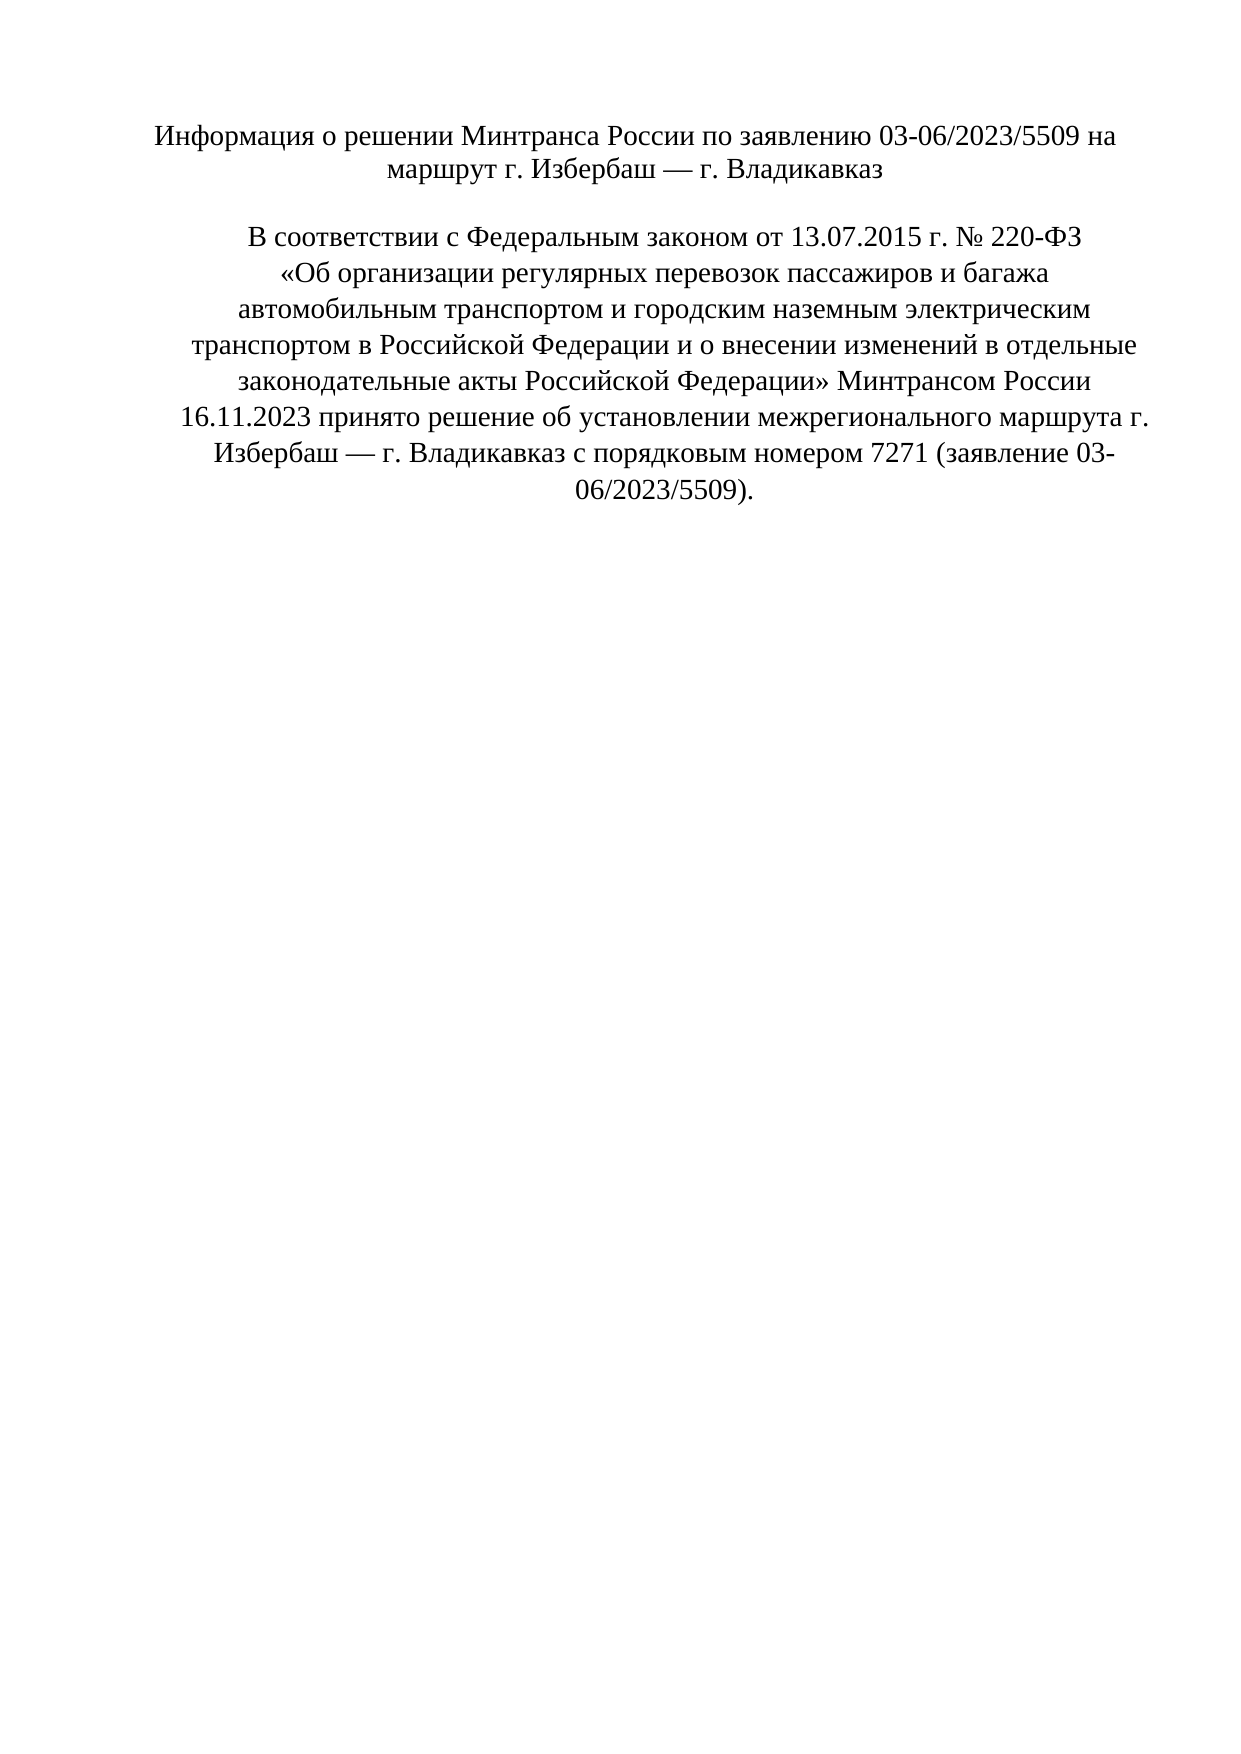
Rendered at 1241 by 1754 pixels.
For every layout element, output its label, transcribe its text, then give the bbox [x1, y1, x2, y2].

text Информация о решении Минтранса России по заявлению 03-06/2023/5509 на маршрут г. Избербаш — г. Владикавказ [118, 118, 1152, 185]
text В соответствии с Федеральным законом от 13.07.2015 г. № 220-ФЗ «Об организации регулярных перевозок пассажиров и багажа автомобильным транспортом и городским наземным электрическим транспортом в Российской Федерации и о внесении изменений в отдельные законодательные акты Российской Федерации» Минтрансом России 16.11.2023 принято решение об установлении межрегионального маршрута г. Избербаш — г. Владикавказ с порядковым номером 7271 (заявление 03-06/2023/5509). [177, 219, 1152, 505]
